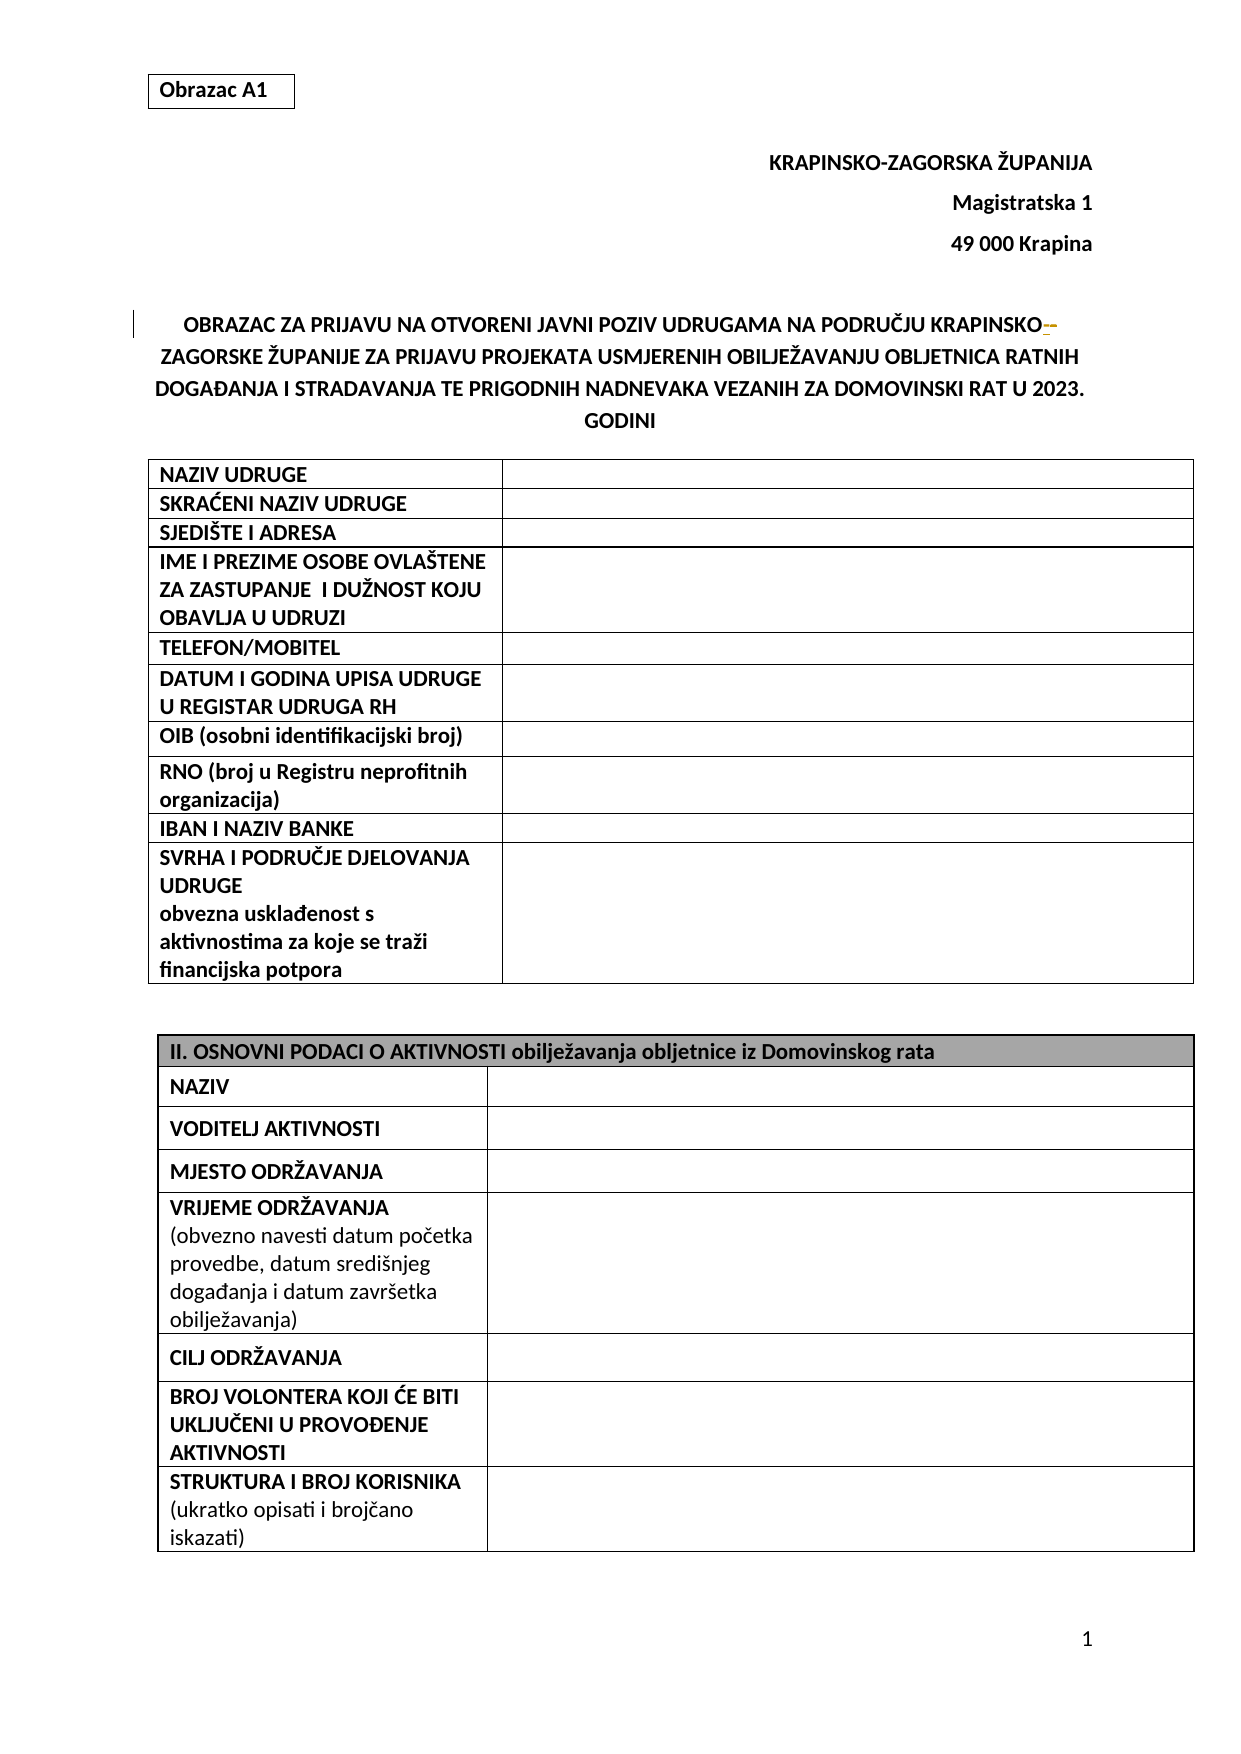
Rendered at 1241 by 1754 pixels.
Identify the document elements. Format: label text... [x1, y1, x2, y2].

table_cell RNO (broj u Registru neprofitnih organizacija) [149, 757, 502, 813]
table_header II. OSNOVNI PODACI O AKTIVNOSTI obilježavanja obljetnice iz Domovinskog rata [159, 1036, 1193, 1066]
table_cell [503, 548, 1193, 632]
table_cell [488, 1107, 1193, 1149]
table_cell MJESTO ODRŽAVANJA [159, 1150, 487, 1192]
table_cell VODITELJ AKTIVNOSTI [159, 1107, 487, 1149]
table_cell STRUKTURA I BROJ KORISNIKA (ukratko opisati i brojčano iskazati) [159, 1467, 487, 1551]
table_cell OIB (osobni identifikacijski broj) [149, 722, 502, 756]
table_cell [488, 1382, 1193, 1466]
table_cell [488, 1193, 1193, 1333]
table_cell [503, 665, 1193, 721]
table_cell BROJ VOLONTERA KOJI ĆE BITI UKLJUČENI U PROVOĐENJE AKTIVNOSTI [159, 1382, 487, 1466]
table_cell [503, 489, 1193, 517]
table_cell [503, 519, 1193, 546]
table_cell CILJ ODRŽAVANJA [159, 1334, 487, 1381]
table_cell [503, 633, 1193, 663]
table_header [503, 460, 1193, 488]
table_cell [503, 843, 1193, 983]
table_cell VRIJEME ODRŽAVANJA (obvezno navesti datum početka provedbe, datum središnjeg događanja i datum završetka obilježavanja) [159, 1193, 487, 1333]
table_cell TELEFON/MOBITEL [149, 633, 502, 663]
table_cell NAZIV [159, 1067, 487, 1106]
table_cell SVRHA I PODRUČJE DJELOVANJA UDRUGE obvezna usklađenost s aktivnostima za koje se traži financijska potpora [149, 843, 502, 983]
table_cell SJEDIŠTE I ADRESA [149, 519, 502, 546]
table_cell DATUM I GODINA UPISA UDRUGE U REGISTAR UDRUGA RH [149, 665, 502, 721]
text KRAPINSKO-ZAGORSKA ŽUPANIJA [148, 148, 1093, 176]
text OBRAZAC ZA PRIJAVU NA OTVORENI JAVNI POZIV UDRUGAMA NA PODRUČJU KRAPINSKO ZAGORSKE ŽUPANIJE ZA PRIJAVU PROJEKATA USMJERENIH OBILJEŽAVANJU OBLJETNICA RATNIH DOGAĐANJA I STRADAVANJA TE PRIGODNIH NADNEVAKA VEZANIH ZA DOMOVINSKI RAT U 2023. GODINI [148, 310, 1093, 434]
table_cell [503, 814, 1193, 842]
table_cell [503, 722, 1193, 756]
table_cell [503, 757, 1193, 813]
table_cell IBAN I NAZIV BANKE [149, 814, 502, 842]
table_header NAZIV UDRUGE [149, 460, 502, 488]
table_cell IME I PREZIME OSOBE OVLAŠTENE ZA ZASTUPANJE I DUŽNOST KOJU OBAVLJA U UDRUZI [149, 548, 502, 632]
table_cell [488, 1067, 1193, 1106]
table_cell [488, 1467, 1193, 1551]
table_cell [488, 1334, 1193, 1381]
text 49 000 Krapina [148, 229, 1093, 257]
text Magistratska 1 [148, 188, 1093, 216]
table_cell [488, 1150, 1193, 1192]
table_cell SKRAĆENI NAZIV UDRUGE [149, 489, 502, 517]
